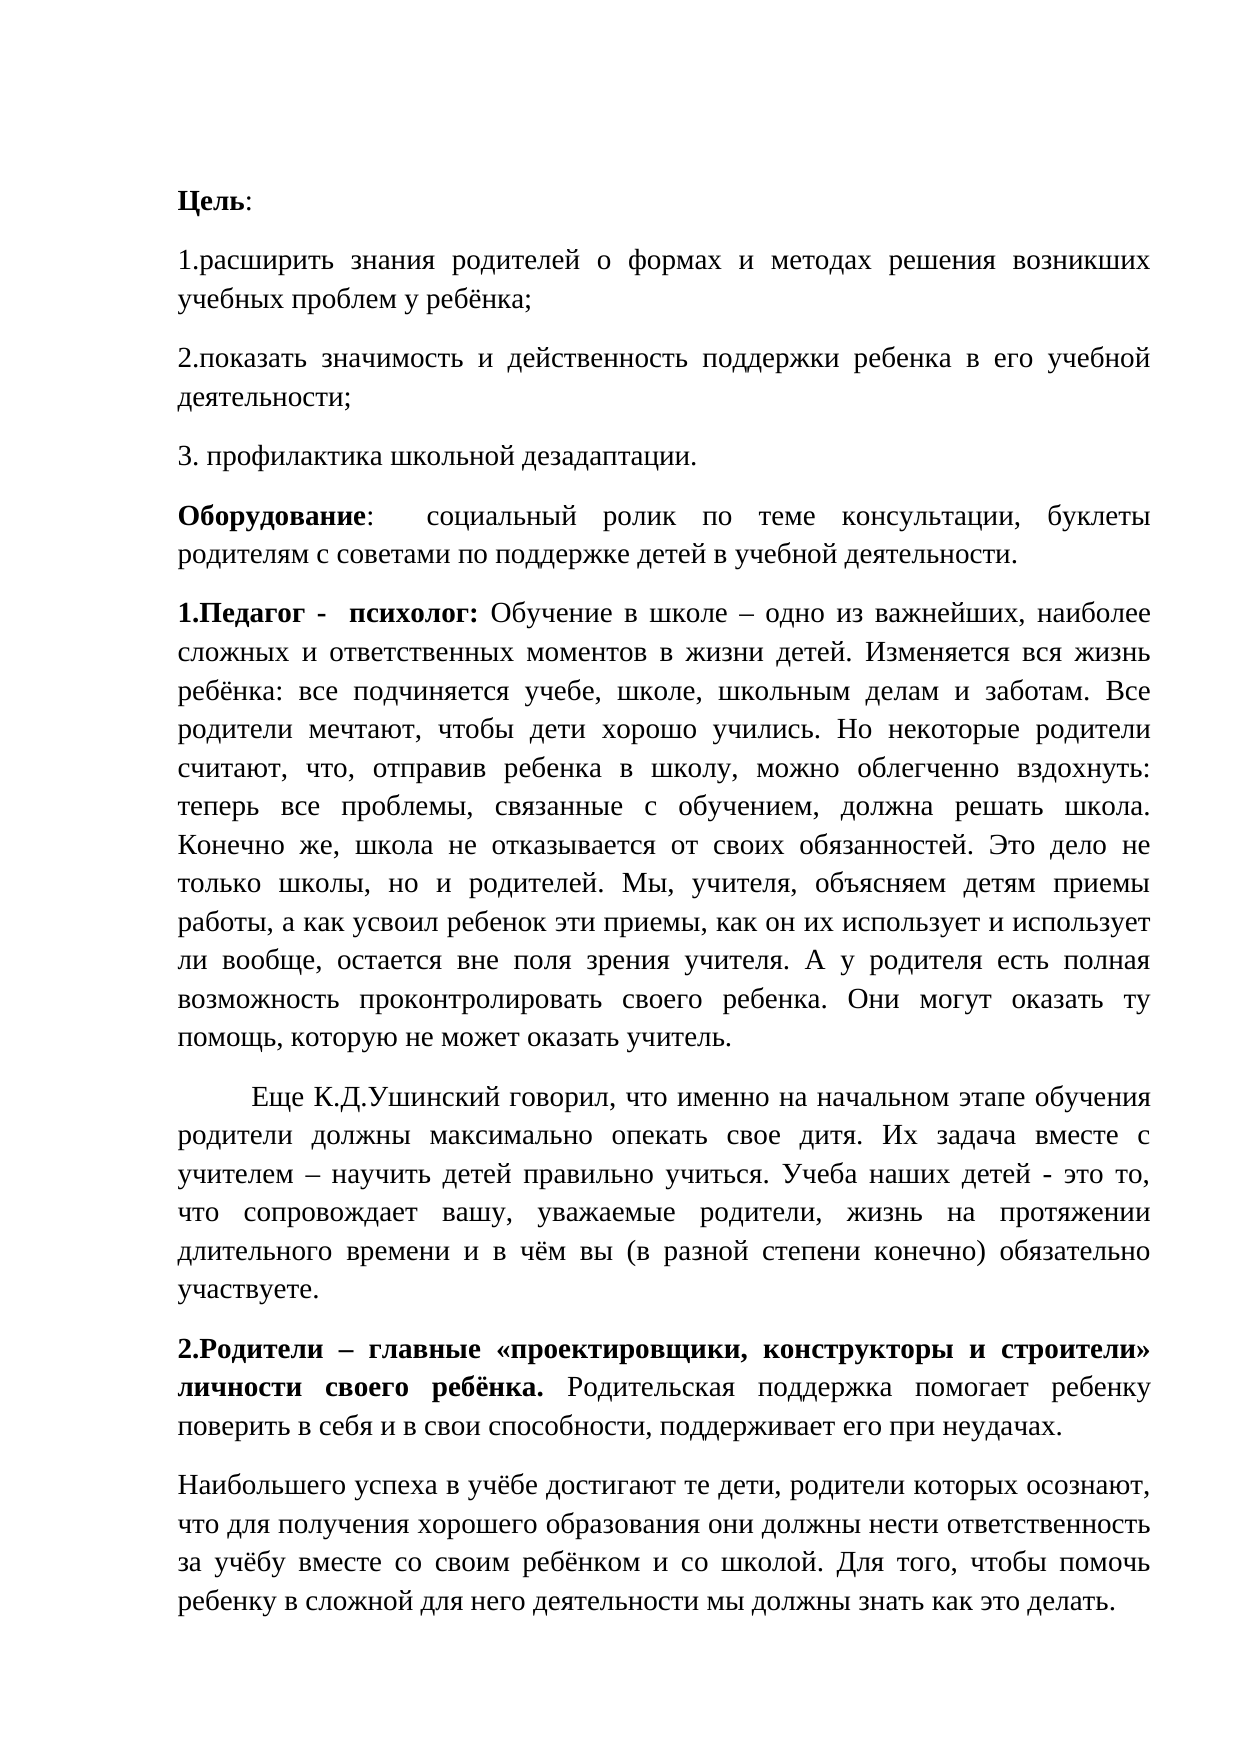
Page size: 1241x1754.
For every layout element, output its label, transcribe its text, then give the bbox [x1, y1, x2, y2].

text Оборудование: социальный ролик по теме консультации, буклеты родителям с советами по поддержке детей в учебной деятельности. [177, 498, 1152, 570]
text 2.показать значимость и действенность поддержки ребенка в его учебной деятельности; [177, 340, 1152, 412]
text Еще К.Д.Ушинский говорил, что именно на начальном этапе обучения родители должны максимально опекать свое дитя. Их задача вместе с учителем – научить детей правильно учиться. Учеба наших детей - это то, что сопровождает вашу, уважаемые родители, жизнь на протяжении длительного времени и в чём вы (в разной степени конечно) обязательно участвуете. [177, 1079, 1152, 1305]
text 3. профилактика школьной дезадаптации. [177, 438, 1152, 472]
text 2.Родители – главные «проектировщики, конструкторы и строители» личности своего ребёнка. Родительская поддержка помогает ребенку поверить в себя и в свои способности, поддерживает его при неудачах. [177, 1331, 1152, 1442]
text Наибольшего успеха в учёбе достигают те дети, родители которых осознают, что для получения хорошего образования они должны нести ответственность за учёбу вместе со своим ребёнком и со школой. Для того, чтобы помочь ребенку в сложной для него деятельности мы должны знать как это делать. [177, 1467, 1152, 1617]
text 1.расширить знания родителей о формах и методах решения возникших учебных проблем у ребёнка; [177, 242, 1152, 314]
text 1.Педагог - психолог: Обучение в школе – одно из важнейших, наиболее сложных и ответственных моментов в жизни детей. Изменяется вся жизнь ребёнка: все подчиняется учебе, школе, школьным делам и заботам. Все родители мечтают, чтобы дети хорошо учились. Но некоторые родители считают, что, отправив ребенка в школу, можно облегченно вздохнуть: теперь все проблемы, связанные с обучением, должна решать школа. Конечно же, школа не отказывается от своих обязанностей. Это дело не только школы, но и родителей. Мы, учителя, объясняем детям приемы работы, а как усвоил ребенок эти приемы, как он их использует и использует ли вообще, остается вне поля зрения учителя. А у родителя есть полная возможность проконтролировать своего ребенка. Они могут оказать ту помощь, которую не может оказать учитель. [177, 596, 1152, 1053]
text Цель: [177, 183, 1152, 217]
